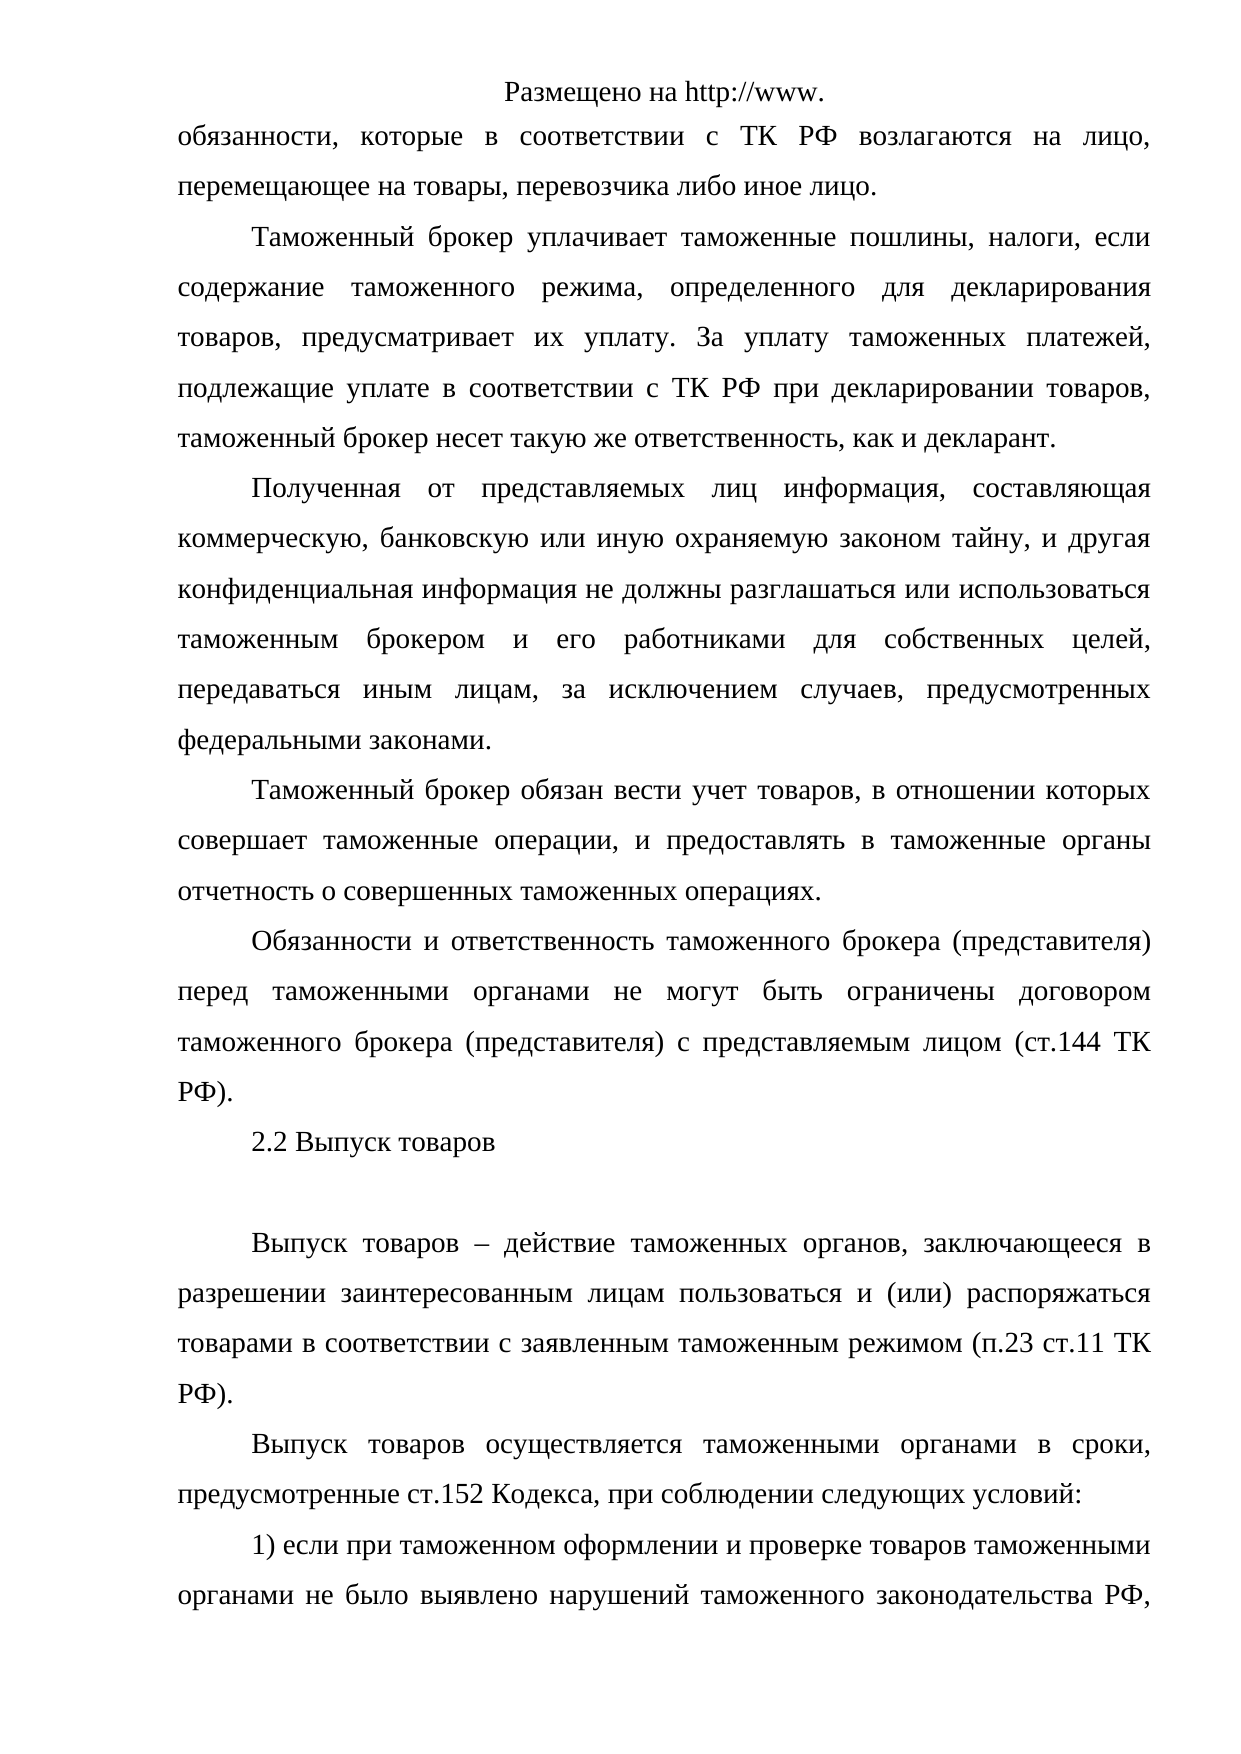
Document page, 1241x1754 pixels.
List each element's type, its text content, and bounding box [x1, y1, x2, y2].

text Полученная от представляемых лиц информация, составляющая коммерческую, банковскую или иную охраняемую законом тайну, и другая конфиденциальная информация не должны разглашаться или использоваться таможенным брокером и его работниками для собственных целей, передаваться иным лицам, за исключением случаев, предусмотренных федеральными законами. [177, 470, 1152, 755]
text Таможенный брокер уплачивает таможенные пошлины, налоги, если содержание таможенного режима, определенного для декларирования товаров, предусматривает их уплату. За уплату таможенных платежей, подлежащие уплате в соответствии с ТК РФ при декларировании товаров, таможенный брокер несет такую же ответственность, как и декларант. [177, 219, 1152, 453]
text Обязанности и ответственность таможенного брокера (представителя) перед таможенными органами не могут быть ограничены договором таможенного брокера (представителя) с представляемым лицом (ст.144 ТК РФ). [177, 923, 1152, 1108]
text Выпуск товаров осуществляется таможенными органами в сроки, предусмотренные ст.152 Кодекса, при соблюдении следующих условий: [177, 1426, 1152, 1510]
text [177, 118, 1152, 202]
text Выпуск товаров – действие таможенных органов, заключающееся в разрешении заинтересованным лицам пользоваться и (или) распоряжаться товарами в соответствии с заявленным таможенным режимом (п.23 ст.11 ТК РФ). [177, 1225, 1152, 1409]
text 2.2 Выпуск товаров [177, 1124, 1152, 1158]
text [177, 1527, 1152, 1611]
text Таможенный брокер обязан вести учет товаров, в отношении которых совершает таможенные операции, и предоставлять в таможенные органы отчетность о совершенных таможенных операциях. [177, 772, 1152, 906]
